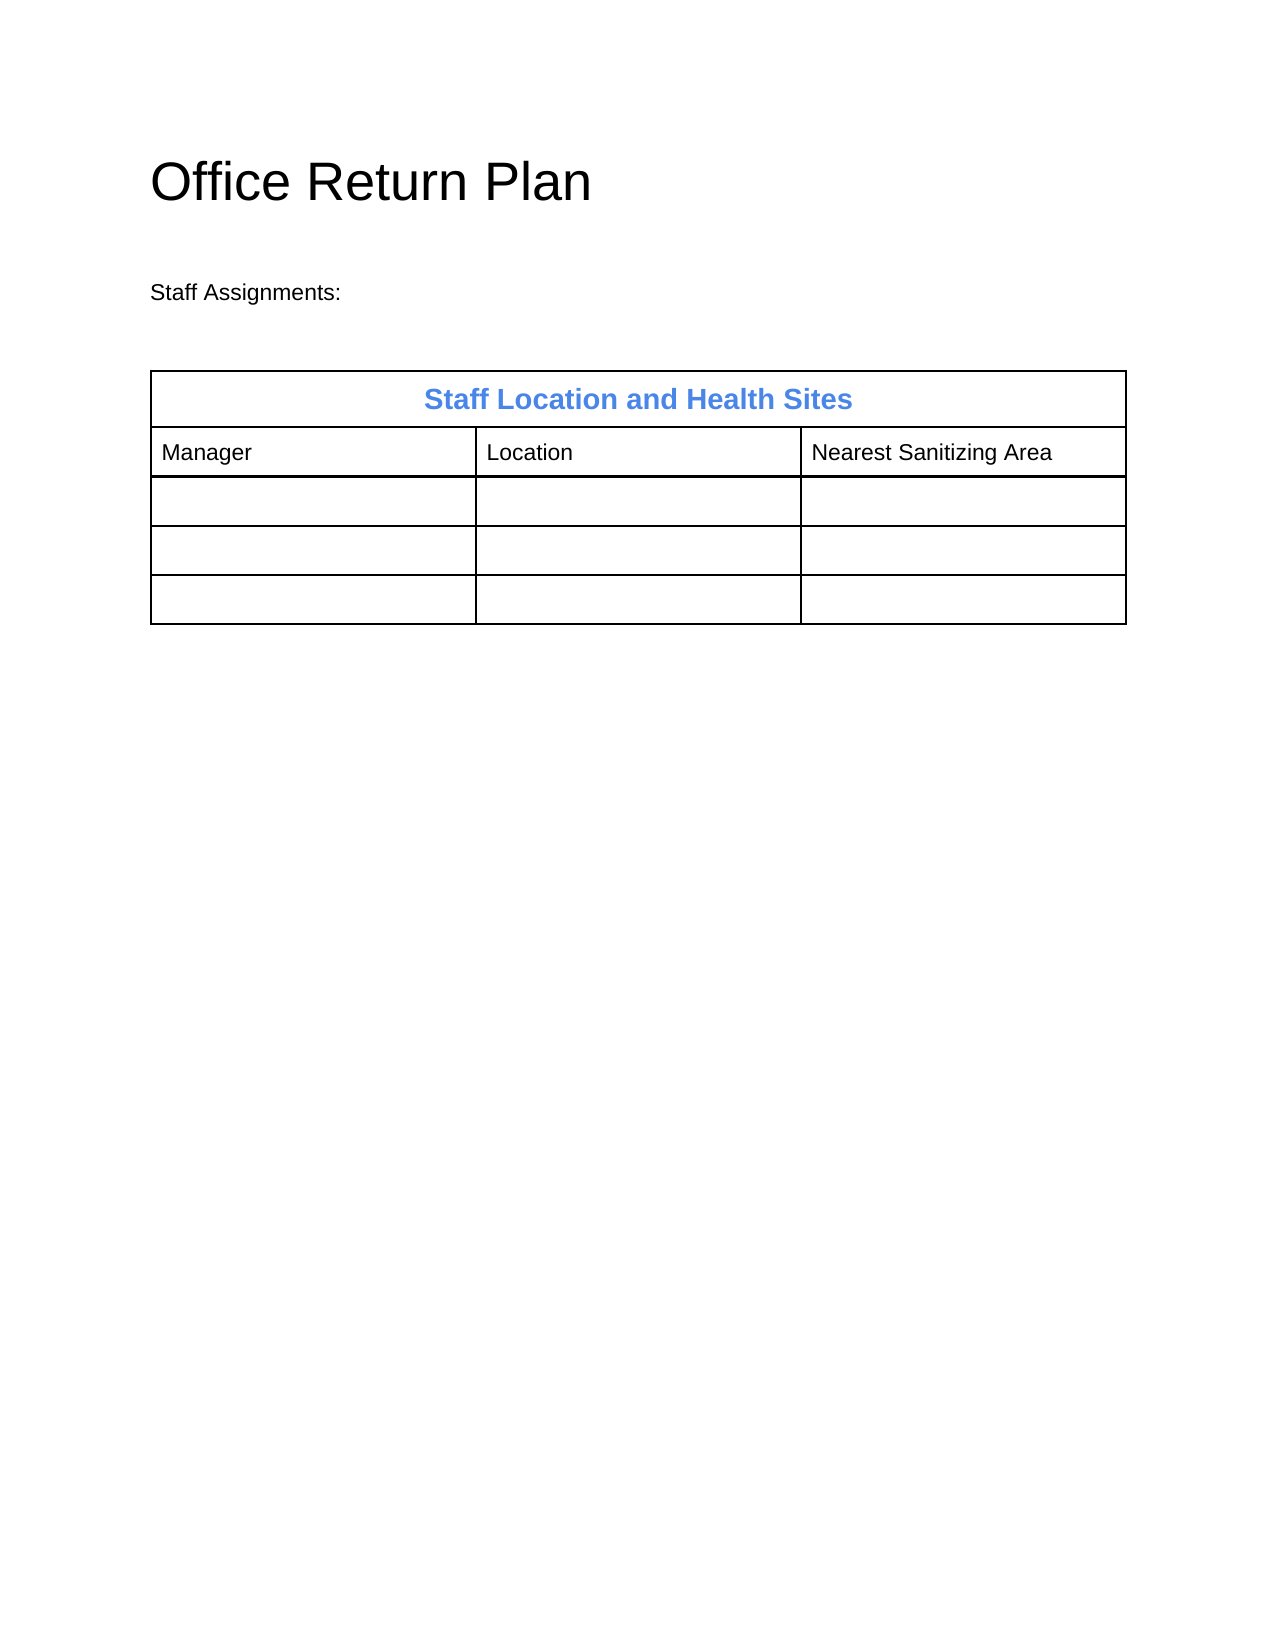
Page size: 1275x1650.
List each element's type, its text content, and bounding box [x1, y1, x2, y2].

table_cell [477, 478, 800, 524]
text Staff Assignments: [150, 279, 1125, 305]
table_cell [802, 527, 1125, 574]
table_cell [802, 576, 1125, 623]
table_cell Location [477, 428, 800, 475]
table_header Staff Location and Health Sites [152, 372, 1125, 426]
table_cell [152, 527, 475, 574]
table_cell [152, 478, 475, 524]
table_cell Manager [152, 428, 475, 475]
table_cell [477, 527, 800, 574]
table_cell [477, 576, 800, 623]
table_cell [802, 478, 1125, 524]
table_cell [152, 576, 475, 623]
title Office Return Plan [150, 150, 1125, 212]
table_cell Nearest Sanitizing Area [802, 428, 1125, 475]
